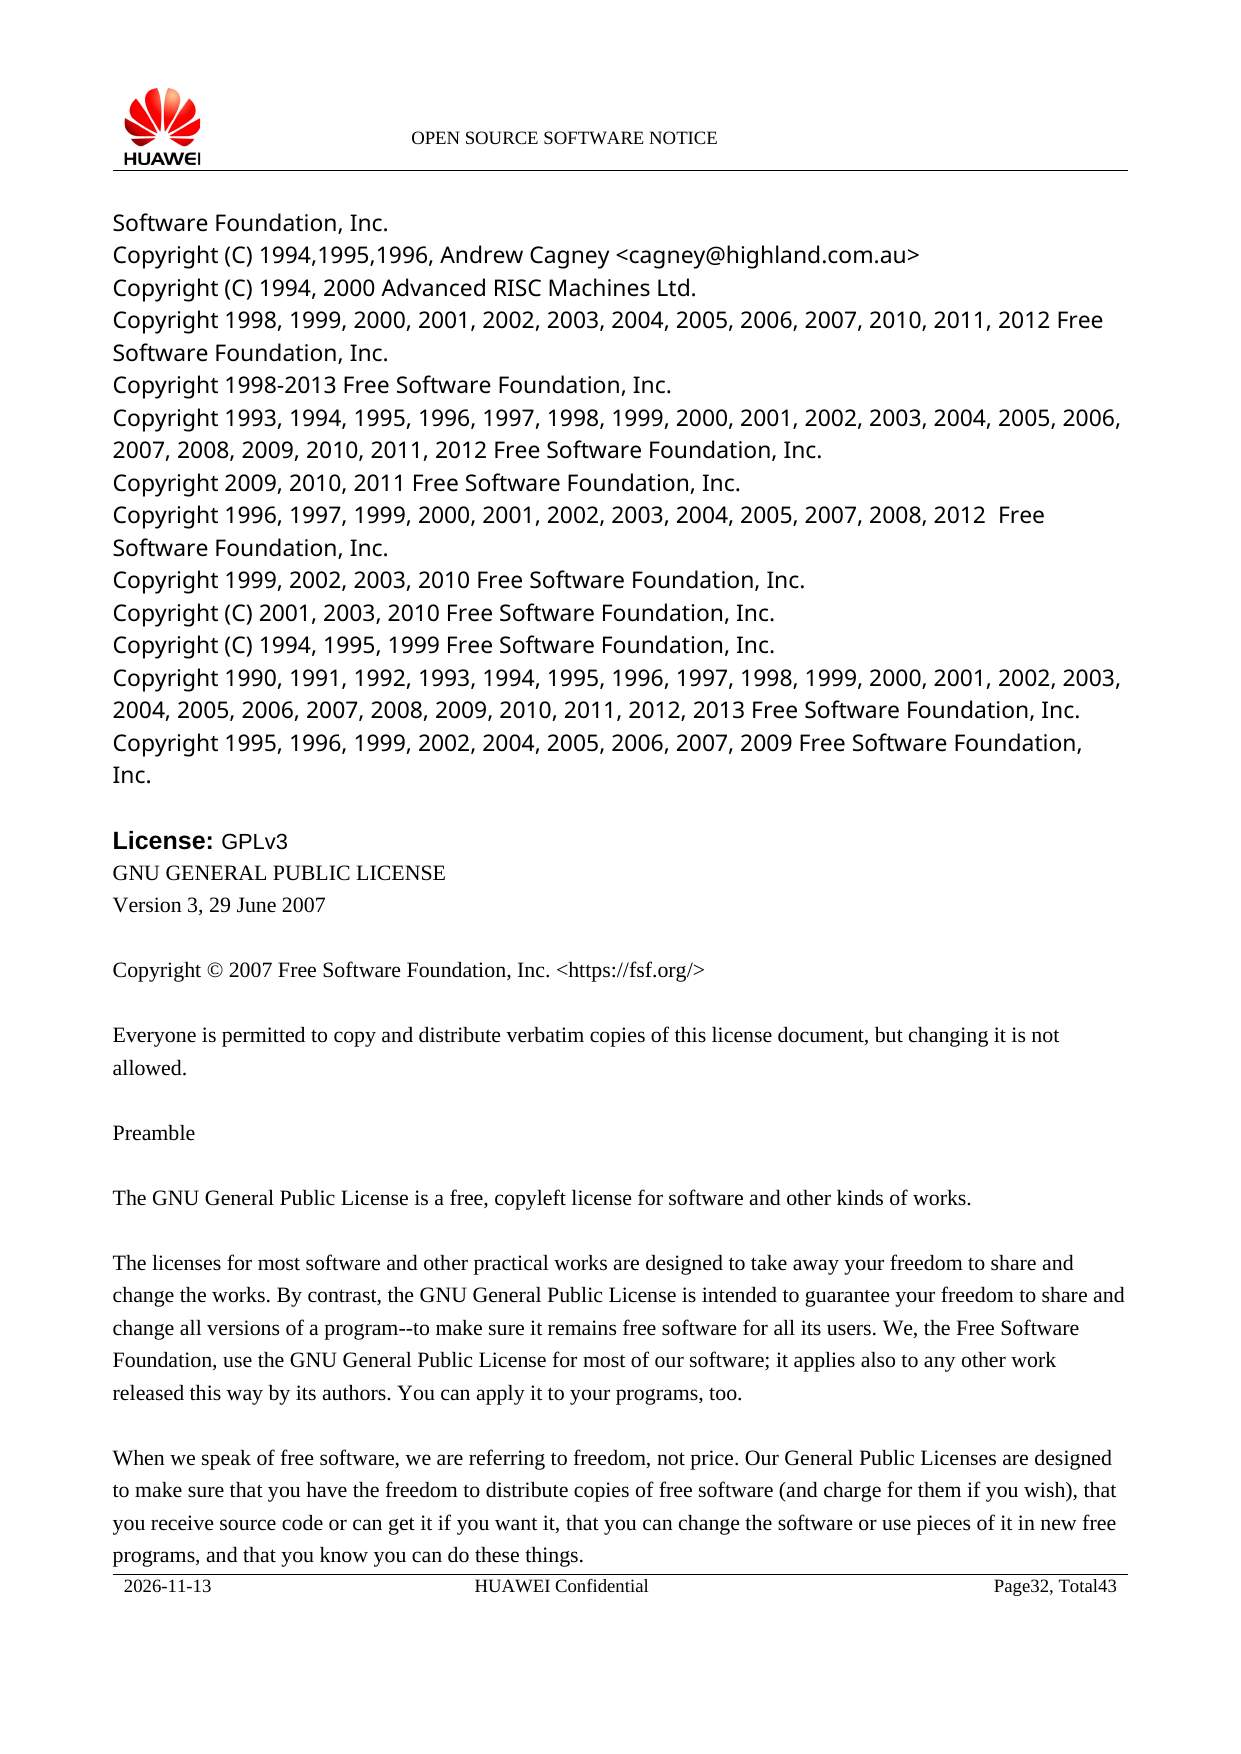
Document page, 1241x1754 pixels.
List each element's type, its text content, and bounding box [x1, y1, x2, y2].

picture [124, 88, 201, 165]
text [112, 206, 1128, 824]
text License: GPLv3 [112, 824, 1128, 856]
